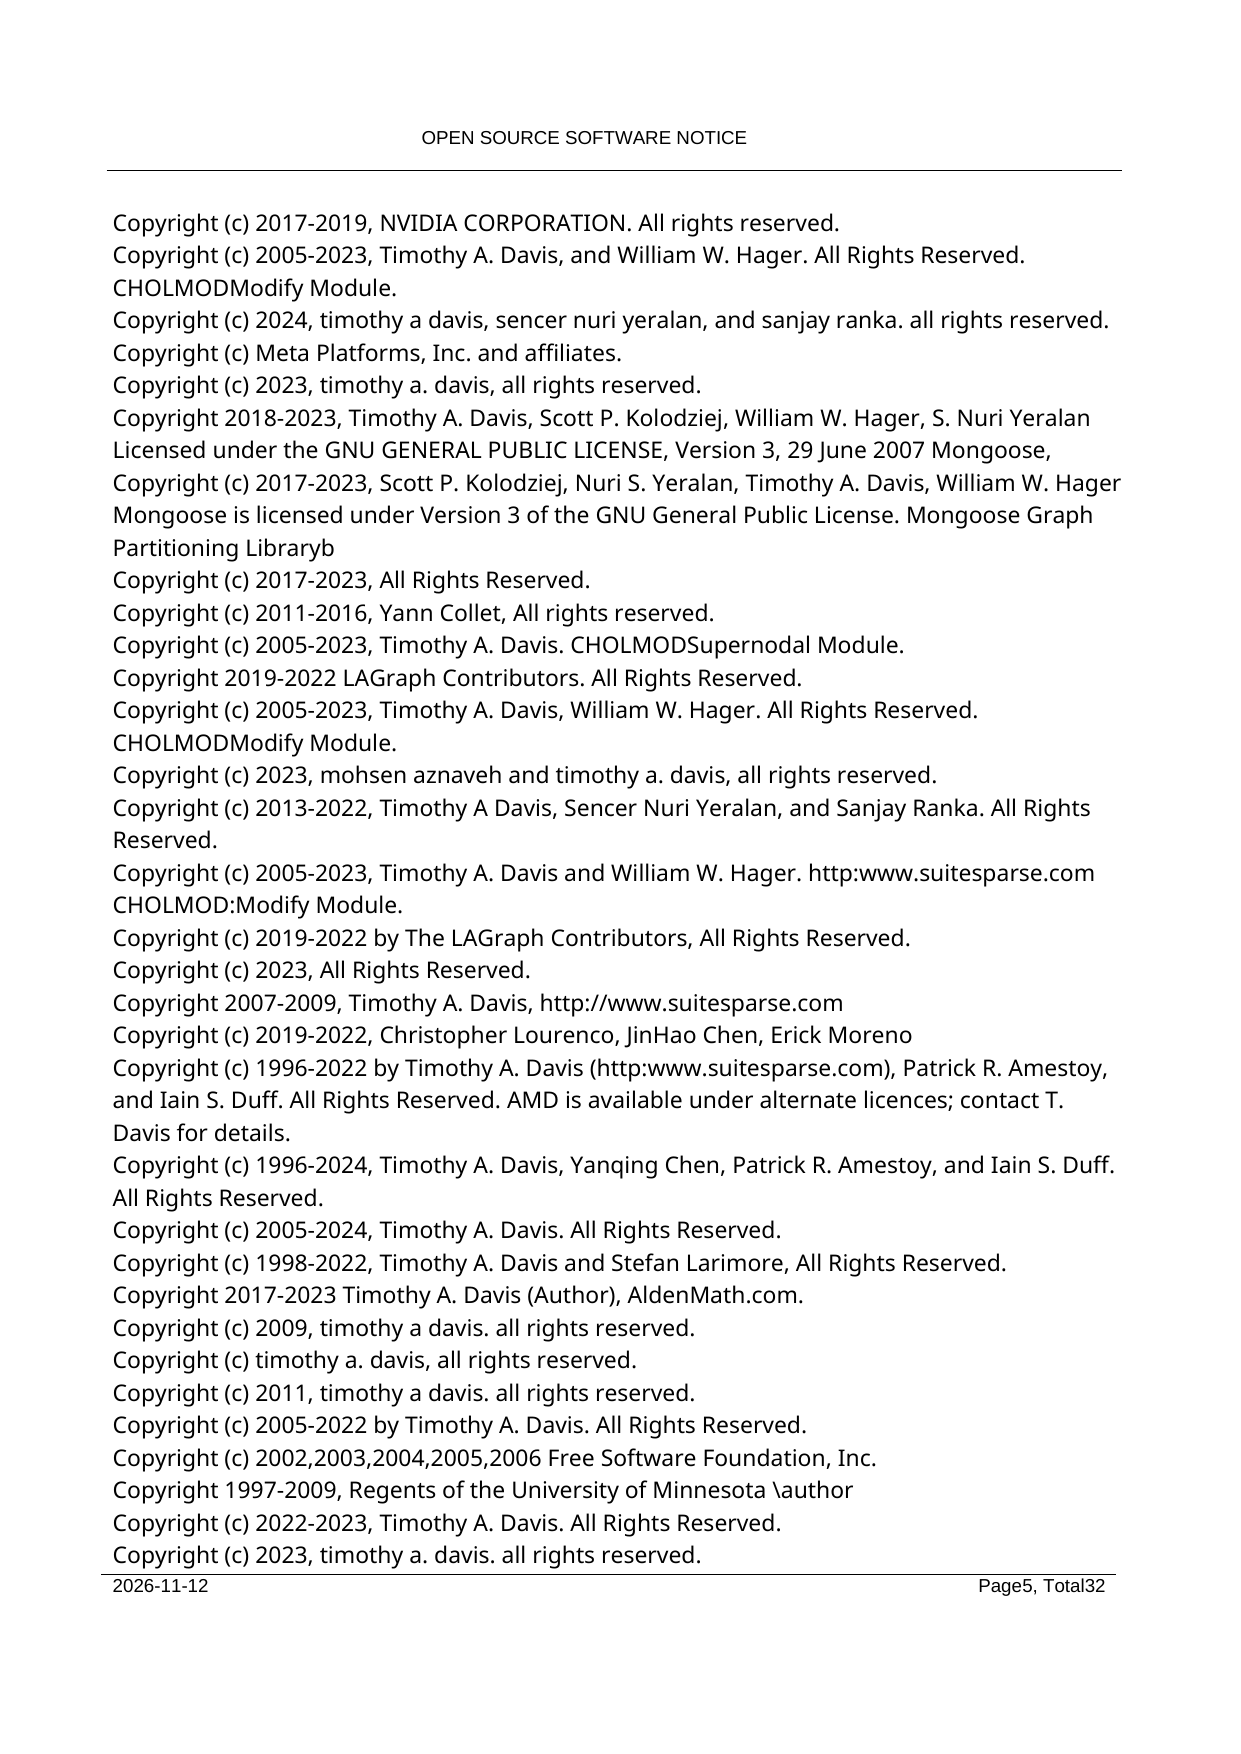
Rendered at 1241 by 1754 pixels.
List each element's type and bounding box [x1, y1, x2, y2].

text [112, 206, 1128, 1571]
